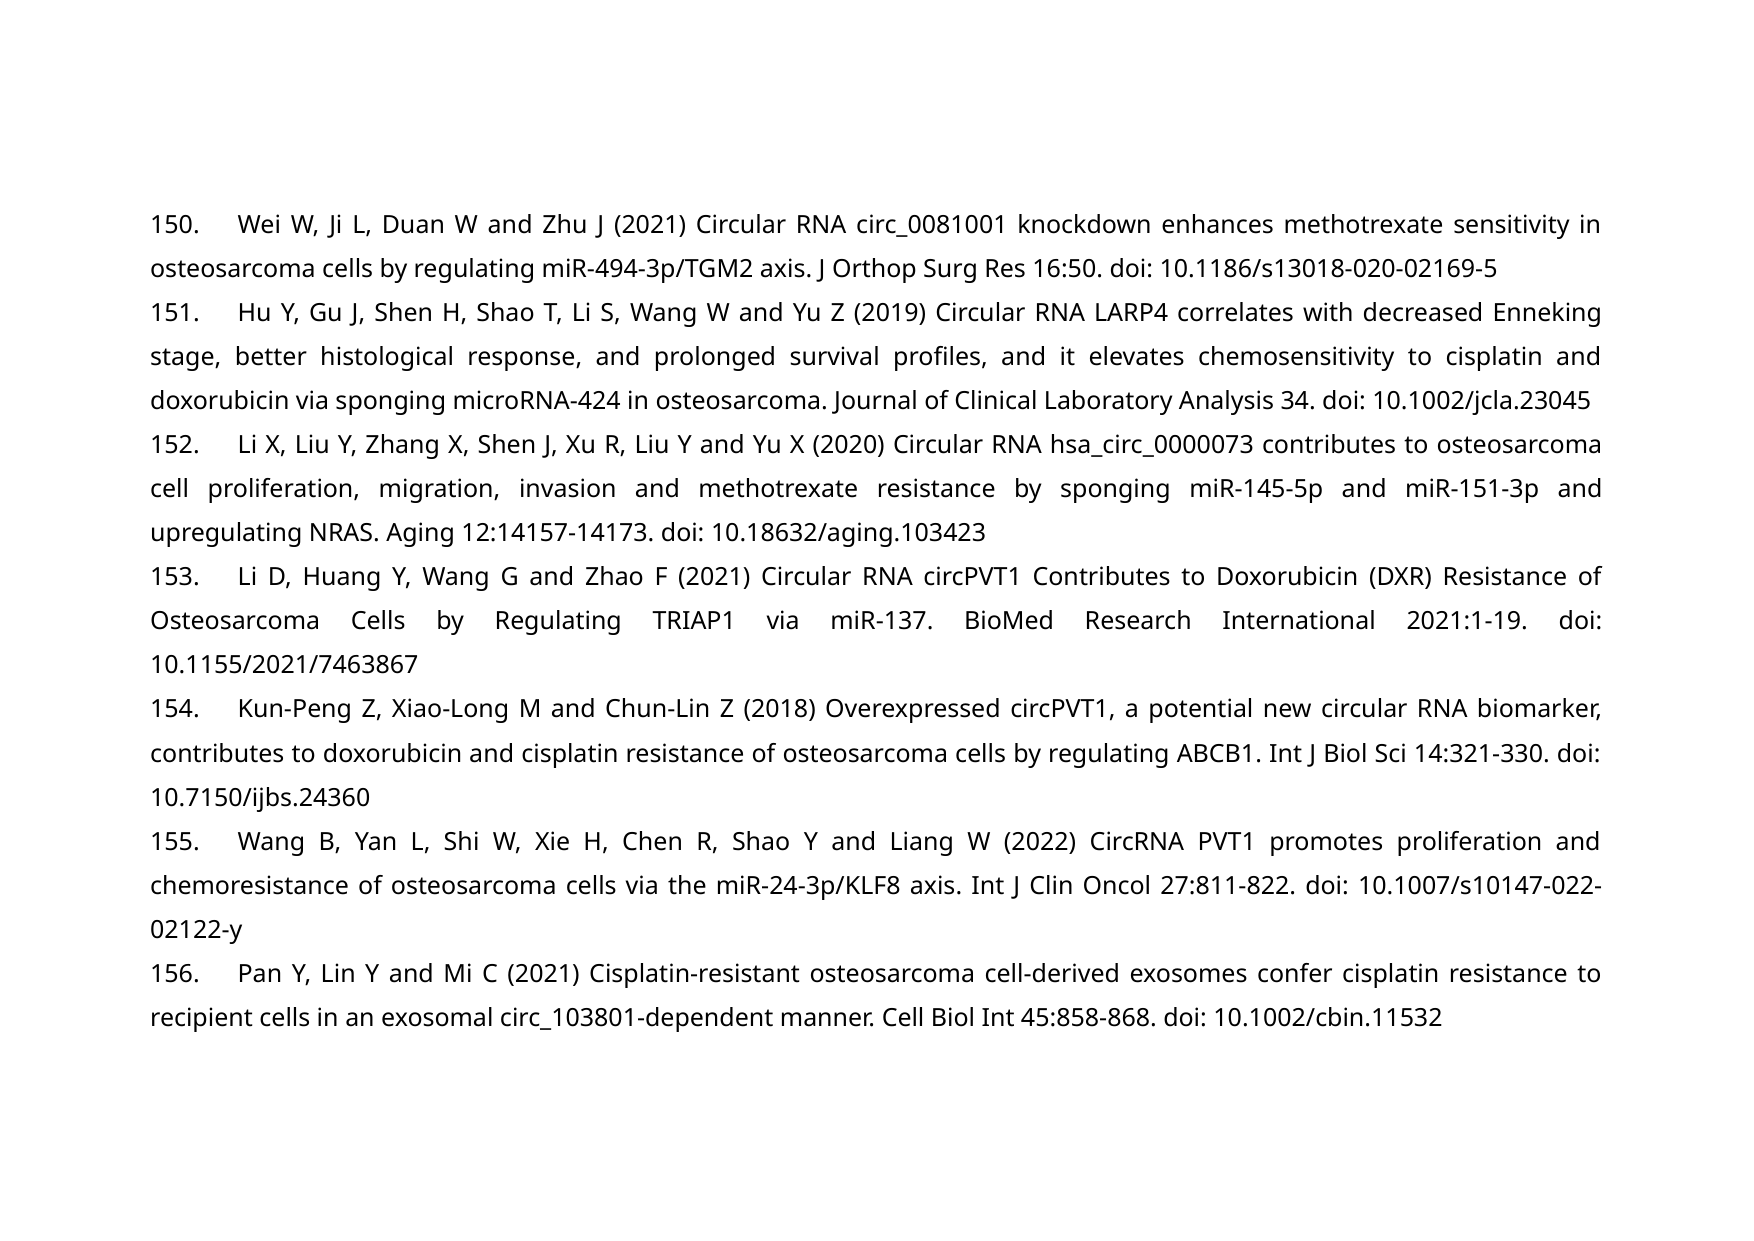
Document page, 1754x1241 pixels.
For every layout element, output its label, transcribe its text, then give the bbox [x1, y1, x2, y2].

text 150. Wei W, Ji L, Duan W and Zhu J (2021) Circular RNA circ_0081001 knockdown enhances methotrexate sensitivity in osteosarcoma cells by regulating miR-494-3p/TGM2 axis. J Orthop Surg Res 16:50. doi: 10.1186/s13018-020-02169-5 [150, 201, 1604, 289]
text 156. Pan Y, Lin Y and Mi C (2021) Cisplatin-resistant osteosarcoma cell-derived exosomes confer cisplatin resistance to recipient cells in an exosomal circ_103801-dependent manner. Cell Biol Int 45:858-868. doi: 10.1002/cbin.11532 [150, 951, 1604, 1039]
text 152. Li X, Liu Y, Zhang X, Shen J, Xu R, Liu Y and Yu X (2020) Circular RNA hsa_circ_0000073 contributes to osteosarcoma cell proliferation, migration, invasion and methotrexate resistance by sponging miR-145-5p and miR-151-3p and upregulating NRAS. Aging 12:14157-14173. doi: 10.18632/aging.103423 [150, 422, 1604, 554]
text 153. Li D, Huang Y, Wang G and Zhao F (2021) Circular RNA circPVT1 Contributes to Doxorubicin (DXR) Resistance of Osteosarcoma Cells by Regulating TRIAP1 via miR-137. BioMed Research International 2021:1-19. doi: 10.1155/2021/7463867 [150, 554, 1604, 686]
text 151. Hu Y, Gu J, Shen H, Shao T, Li S, Wang W and Yu Z (2019) Circular RNA LARP4 correlates with decreased Enneking stage, better histological response, and prolonged survival profiles, and it elevates chemosensitivity to cisplatin and doxorubicin via sponging microRNA‐424 in osteosarcoma. Journal of Clinical Laboratory Analysis 34. doi: 10.1002/jcla.23045 [150, 289, 1604, 422]
text 155. Wang B, Yan L, Shi W, Xie H, Chen R, Shao Y and Liang W (2022) CircRNA PVT1 promotes proliferation and chemoresistance of osteosarcoma cells via the miR-24-3p/KLF8 axis. Int J Clin Oncol 27:811-822. doi: 10.1007/s10147-022-02122-y [150, 818, 1604, 951]
text 154. Kun-Peng Z, Xiao-Long M and Chun-Lin Z (2018) Overexpressed circPVT1, a potential new circular RNA biomarker, contributes to doxorubicin and cisplatin resistance of osteosarcoma cells by regulating ABCB1. Int J Biol Sci 14:321-330. doi: 10.7150/ijbs.24360 [150, 686, 1604, 818]
